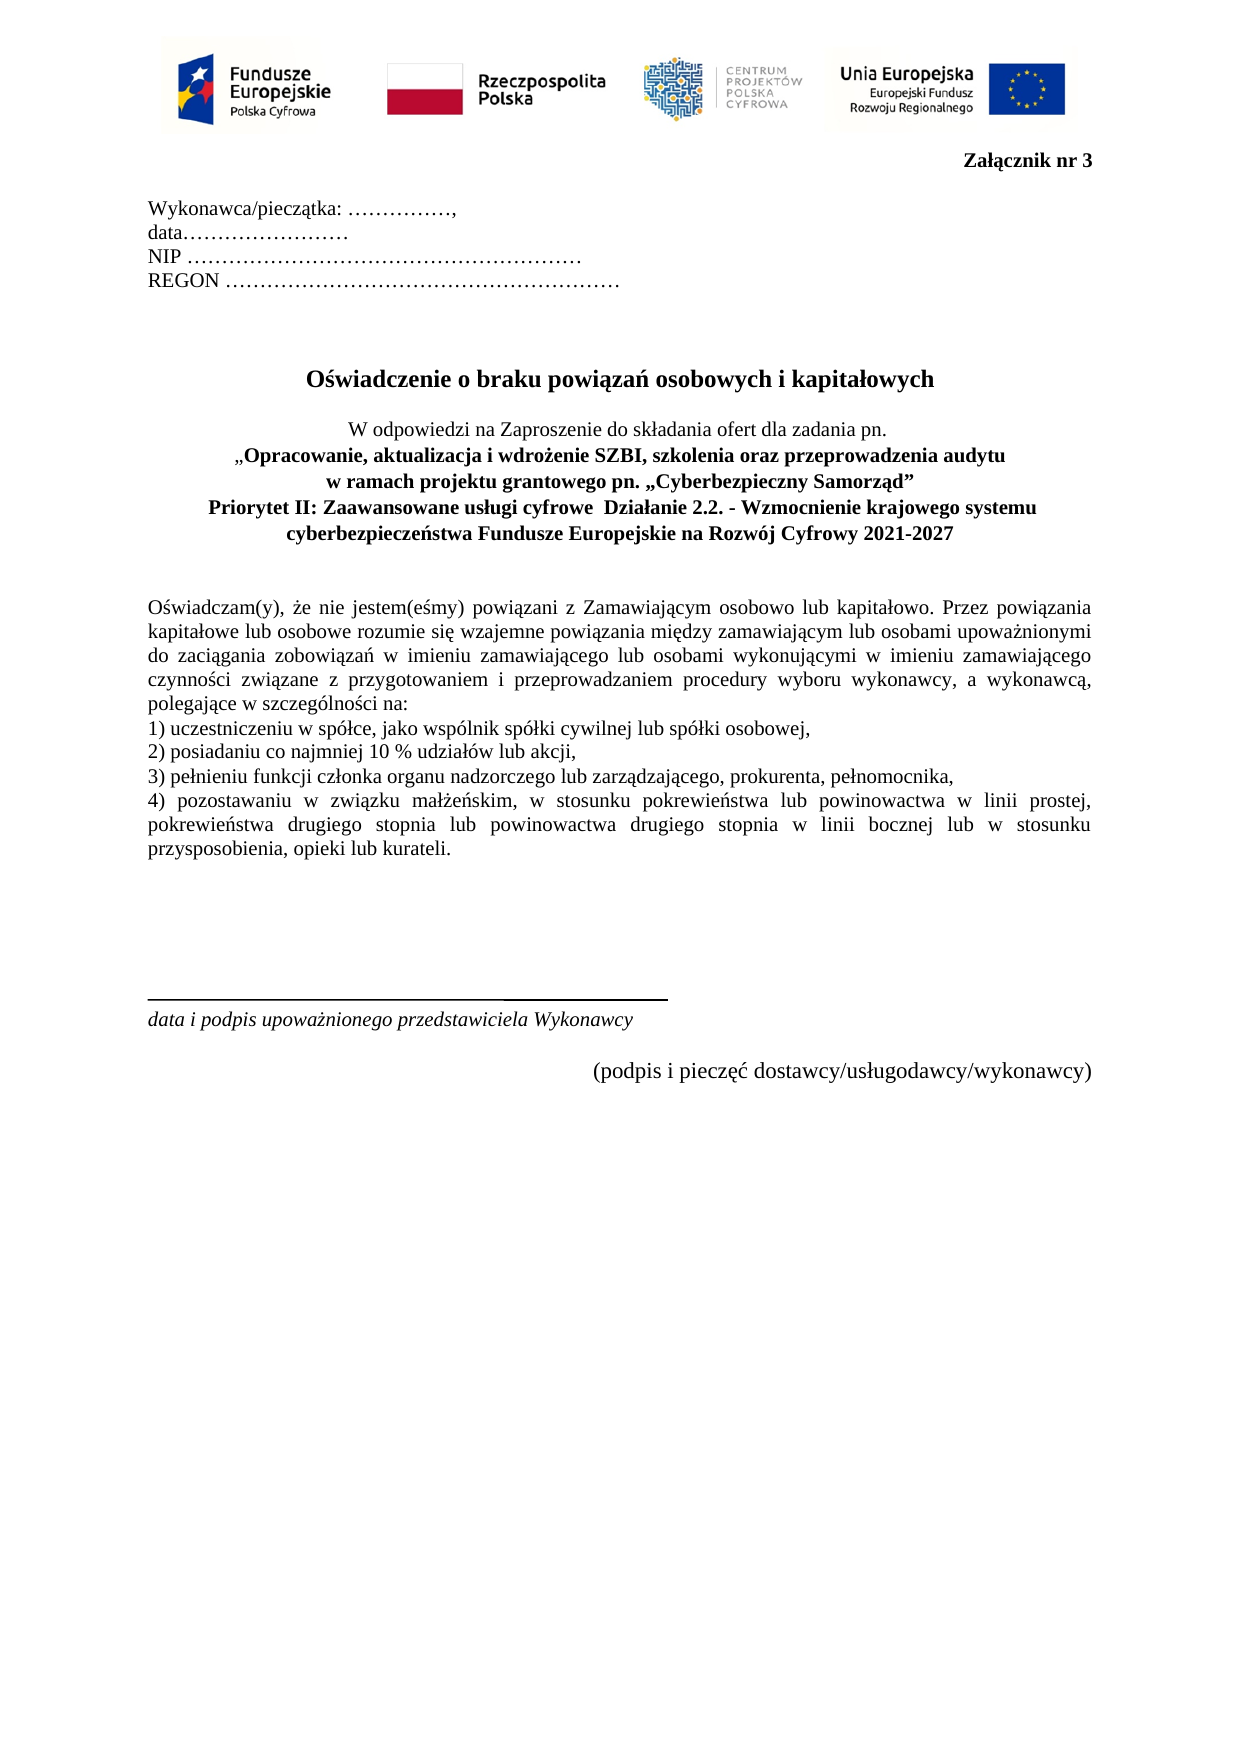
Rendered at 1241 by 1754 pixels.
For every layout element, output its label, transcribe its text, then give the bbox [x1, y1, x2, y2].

text Oświadczenie o braku powiązań osobowych i kapitałowych [148, 364, 1093, 393]
text Wykonawca/pieczątka: ……………, [148, 196, 1093, 220]
text (podpis i pieczęć dostawcy/usługodawcy/wykonawcy) [148, 1057, 1093, 1083]
text REGON ………………………………………………… [148, 268, 1093, 292]
text 4) pozostawaniu w związku małżeńskim, w stosunku pokrewieństwa lub powinowactwa w linii prostej, pokrewieństwa drugiego stopnia lub powinowactwa drugiego stopnia w linii bocznej lub w stosunku przysposobienia, opieki lub kurateli. [148, 788, 1093, 860]
text 2) posiadaniu co najmniej 10 % udziałów lub akcji, [148, 739, 1093, 763]
text data i podpis upoważnionego przedstawiciela Wykonawcy [148, 1006, 1093, 1031]
text Oświadczam(y), że nie jestem(eśmy) powiązani z Zamawiającym osobowo lub kapitałowo. Przez powiązania kapitałowe lub osobowe rozumie się wzajemne powiązania między zamawiającym lub osobami upoważnionymi do zaciągania zobowiązań w imieniu zamawiającego lub osobami wykonującymi w imieniu zamawiającego czynności związane z przygotowaniem i przeprowadzaniem procedury wyboru wykonawcy, a wykonawcą, polegające w szczególności na: [148, 595, 1093, 715]
text Załącznik nr 3 [148, 148, 1093, 172]
text 3) pełnieniu funkcji członka organu nadzorczego lub zarządzającego, prokurenta, pełnomocnika, [148, 763, 1093, 788]
text 1) uczestniczeniu w spółce, jako wspólnik spółki cywilnej lub spółki osobowej, [148, 715, 1093, 739]
text W odpowiedzi na Zaproszenie do składania ofert dla zadania pn. „Opracowanie, aktualizacja i wdrożenie SZBI, szkolenia oraz przeprowadzenia audytu [148, 417, 1093, 467]
text NIP ………………………………………………… [148, 244, 1093, 268]
picture [156, 36, 1078, 133]
text Priorytet II: Zaawansowane usługi cyfrowe Działanie 2.2. - Wzmocnienie krajowego systemu cyberbezpieczeństwa Fundusze Europejskie na Rozwój Cyfrowy 2021-2027 [148, 495, 1093, 545]
text data…………………… [148, 220, 1093, 244]
text w ramach projektu grantowego pn. „Cyberbezpieczny Samorząd” [148, 469, 1093, 493]
